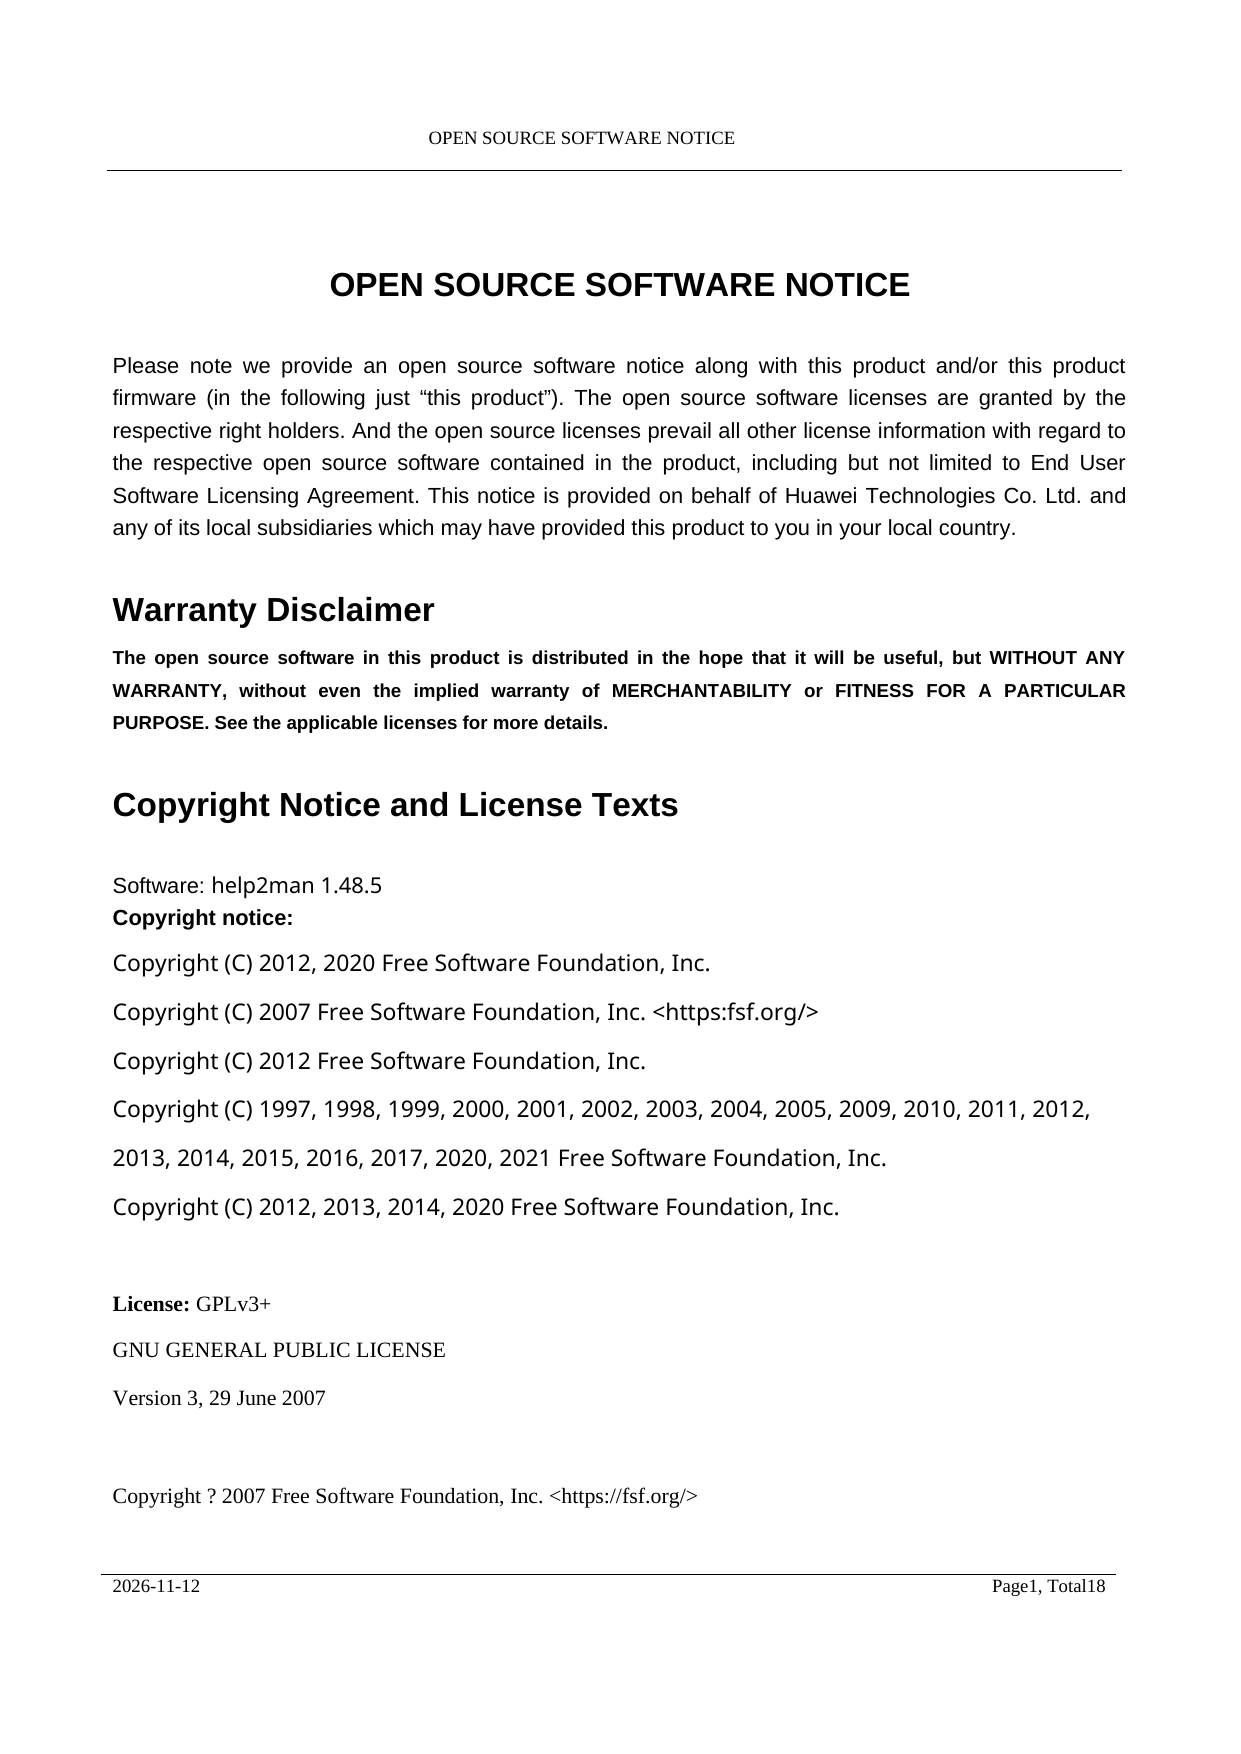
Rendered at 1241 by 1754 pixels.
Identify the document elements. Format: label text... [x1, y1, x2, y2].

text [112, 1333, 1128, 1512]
text OPEN SOURCE SOFTWARE NOTICE [112, 251, 1128, 316]
text Copyright notice: [112, 901, 1128, 934]
text Warranty Disclaimer [112, 576, 1128, 641]
text The open source software in this product is distributed in the hope that it will be useful, but WITHOUT ANY WARRANTY, without even the implied warranty of MERCHANTABILITY or FITNESS FOR A PARTICULAR PURPOSE. See the applicable licenses for more details. [112, 641, 1128, 739]
text Software: help2man 1.48.5 [112, 869, 1128, 901]
text Please note we provide an open source software notice along with this product and/or this product firmware (in the following just “this product”). The open source software licenses are granted by the respective right holders. And the open source licenses prevail all other license information with regard to the respective open source software contained in the product, including but not limited to End User Software Licensing Agreement. This notice is provided on behalf of Huawei Technologies Co. Ltd. and any of its local subsidiaries which may have provided this product to you in your local country. [112, 349, 1128, 544]
text License: GPLv3+ [112, 1288, 1128, 1320]
text Copyright (C) 2012, 2020 Free Software Foundation, Inc. Copyright (C) 2007 Free Software Foundation, Inc. <https:fsf.org/> Copyright (C) 2012 Free Software Foundation, Inc. Copyright (C) 1997, 1998, 1999, 2000, 2001, 2002, 2003, 2004, 2005, 2009, 2010, 2011, 2012, 2013, 2014, 2015, 2016, 2017, 2020, 2021 Free Software Foundation, Inc. Copyright (C) 2012, 2013, 2014, 2020 Free Software Foundation, Inc. [112, 947, 1128, 1272]
text Copyright Notice and License Texts [112, 771, 1128, 836]
